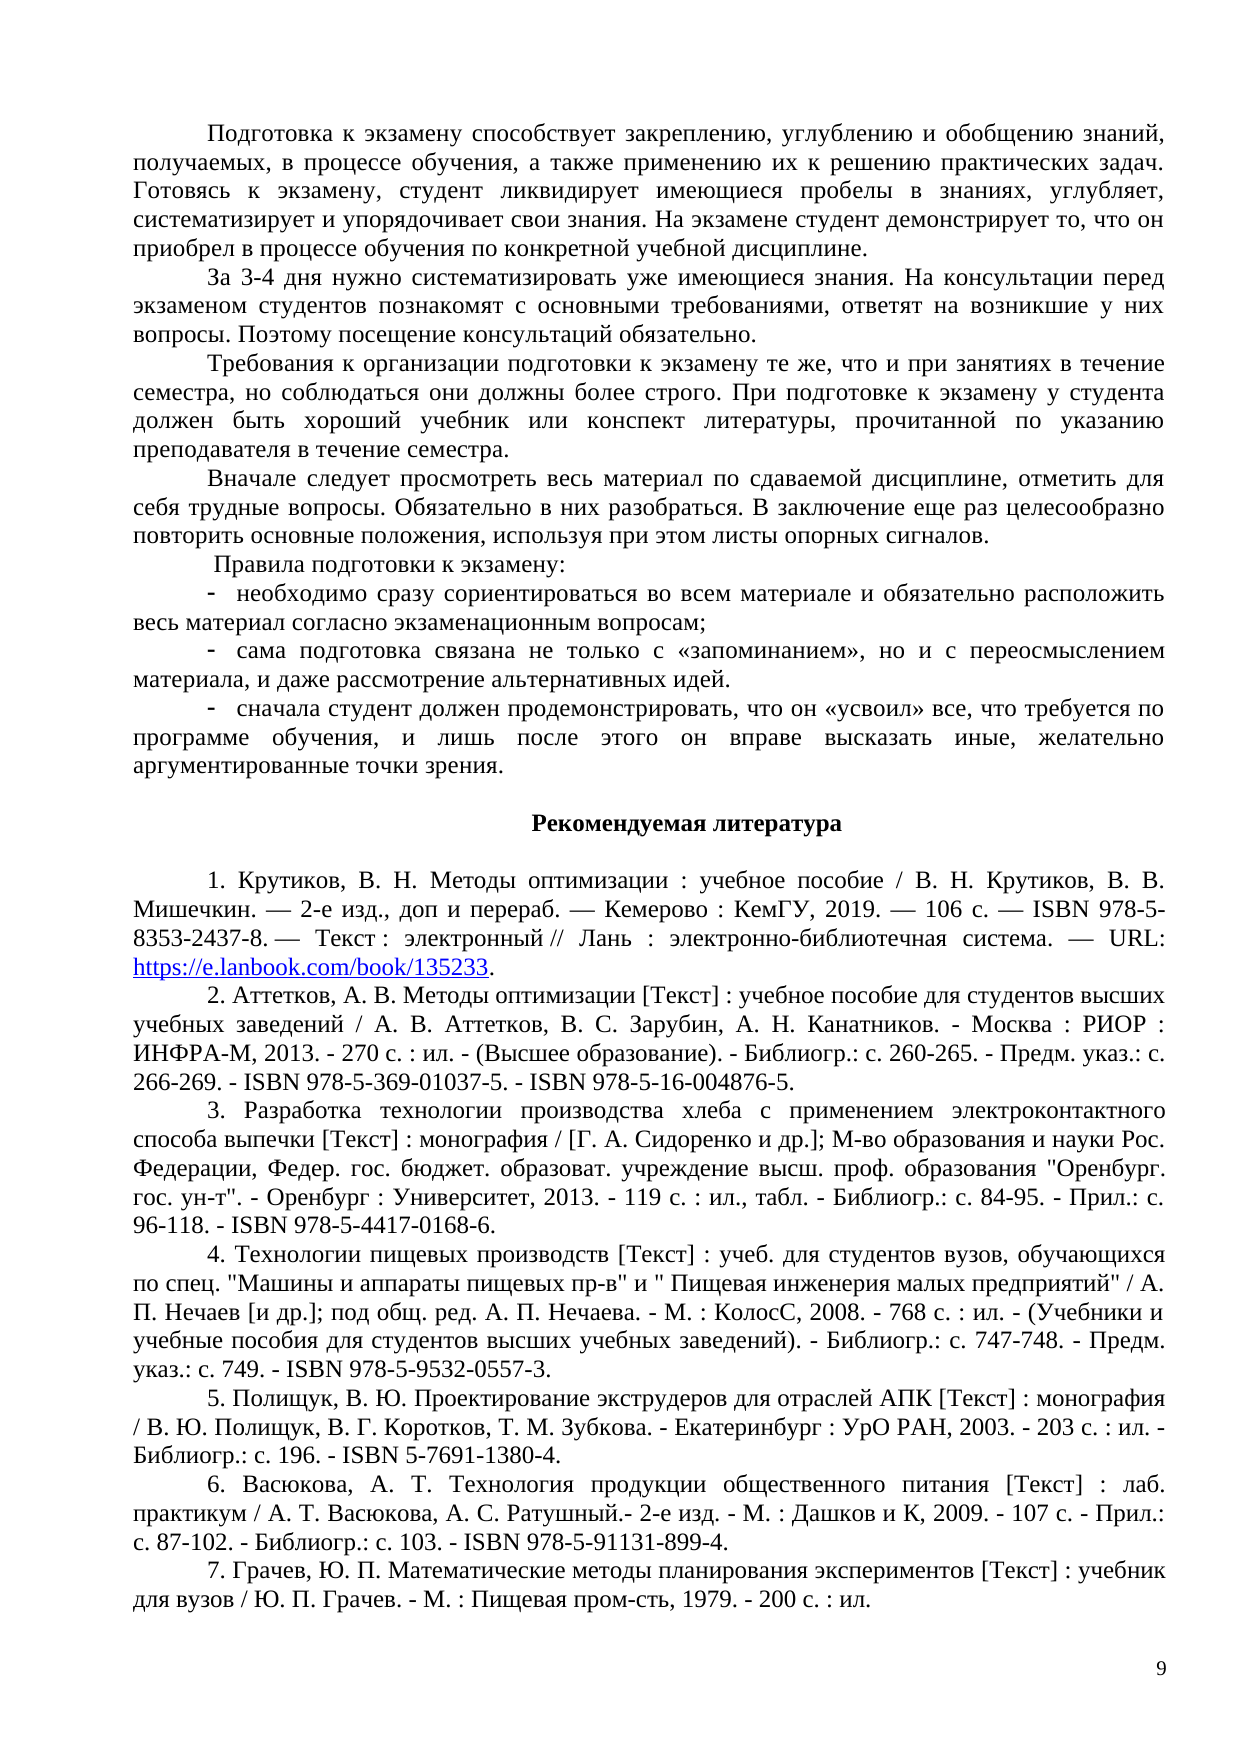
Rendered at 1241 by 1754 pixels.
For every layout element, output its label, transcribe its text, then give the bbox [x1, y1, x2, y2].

list необходимо сразу сориентироваться во всем материале и обязательно расположить весь материал согласно экзаменационным вопросам; [133, 578, 1167, 636]
text 5. Полищук, В. Ю. Проектирование экструдеров для отраслей АПК [Текст] : монография / В. Ю. Полищук, В. Г. Коротков, Т. М. Зубкова. - Екатеринбург : УрО РАН, 2003. - 203 с. : ил. - Библиогр.: с. 196. - ISBN 5-7691-1380-4. [133, 1383, 1167, 1469]
text Подготовка к экзамену способствует закреплению, углублению и обобщению знаний, получаемых, в процессе обучения, а также применению их к решению практических задач. Готовясь к экзамену, студент ликвидирует имеющиеся пробелы в знаниях, углубляет, систематизирует и упорядочивает свои знания. На экзамене студент демонстрирует то, что он приобрел в процессе обучения по конкретной учебной дисциплине. [133, 118, 1167, 262]
list сначала студент должен продемонстрировать, что он «усвоил» все, что требуется по программе обучения, и лишь после этого он вправе высказать иные, желательно аргументированные точки зрения. [133, 693, 1167, 779]
text За 3-4 дня нужно систематизировать уже имеющиеся знания. На консультации перед экзаменом студентов познакомят с основными требованиями, ответят на возникшие у них вопросы. Поэтому посещение консультаций обязательно. [133, 262, 1167, 348]
text 3. Разработка технологии производства хлеба с применением электроконтактного способа выпечки [Текст] : монография / [Г. А. Сидоренко и др.]; М-во образования и науки Рос. Федерации, Федер. гос. бюджет. образоват. учреждение высш. проф. образования "Оренбург. гос. ун-т". - Оренбург : Университет, 2013. - 119 с. : ил., табл. - Библиогр.: с. 84-95. - Прил.: с. 96-118. - ISBN 978-5-4417-0168-6. [133, 1096, 1167, 1239]
text 1. Крутиков, В. Н. Методы оптимизации : учебное пособие / В. Н. Крутиков, В. В. Мишечкин. — 2-е изд., доп и перераб. — Кемерово : КемГУ, 2019. — 106 с. — ISBN 978-5-8353-2437-8. — Текст : электронный // Лань : электронно-библиотечная система. — URL: https://e.lanbook.com/book/135233. [133, 866, 1167, 981]
text Требования к организации подготовки к экзамену те же, что и при занятиях в течение семестра, но соблюдаться они должны более строго. При подготовке к экзамену у студента должен быть хороший учебник или конспект литературы, прочитанной по указанию преподавателя в течение семестра. [133, 348, 1167, 463]
list сама подготовка связана не только с «запоминанием», но и с переосмыслением материала, и даже рассмотрение альтернативных идей. [133, 636, 1167, 693]
text Рекомендуемая литература [133, 808, 1167, 837]
text Правила подготовки к экзамену: [133, 549, 1167, 578]
text 4. Технологии пищевых производств [Текст] : учеб. для студентов вузов, обучающихся по спец. "Машины и аппараты пищевых пр-в" и " Пищевая инженерия малых предприятий" / А. П. Нечаев [и др.]; под общ. ред. А. П. Нечаева. - М. : КолосС, 2008. - 768 с. : ил. - (Учебники и учебные пособия для студентов высших учебных заведений). - Библиогр.: с. 747-748. - Предм. указ.: с. 749. - ISBN 978-5-9532-0557-3. [133, 1239, 1167, 1383]
text 7. Грачев, Ю. П. Математические методы планирования экспериментов [Текст] : учебник для вузов / Ю. П. Грачев. - М. : Пищевая пром-сть, 1979. - 200 с. : ил. [133, 1556, 1167, 1613]
text 2. Аттетков, А. В. Методы оптимизации [Текст] : учебное пособие для студентов высших учебных заведений / А. В. Аттетков, В. С. Зарубин, А. Н. Канатников. - Москва : РИОР : ИНФРА-М, 2013. - 270 с. : ил. - (Высшее образование). - Библиогр.: с. 260-265. - Предм. указ.: с. 266-269. - ISBN 978-5-369-01037-5. - ISBN 978-5-16-004876-5. [133, 981, 1167, 1096]
text Вначале следует просмотреть весь материал по сдаваемой дисциплине, отметить для себя трудные вопросы. Обязательно в них разобраться. В заключение еще раз целесообразно повторить основные положения, используя при этом листы опорных сигналов. [133, 463, 1167, 549]
text 6. Васюкова, А. Т. Технология продукции общественного питания [Текст] : лаб. практикум / А. Т. Васюкова, А. С. Ратушный.- 2-е изд. - М. : Дашков и К, 2009. - 107 с. - Прил.: с. 87-102. - Библиогр.: с. 103. - ISBN 978-5-91131-899-4. [133, 1469, 1167, 1556]
